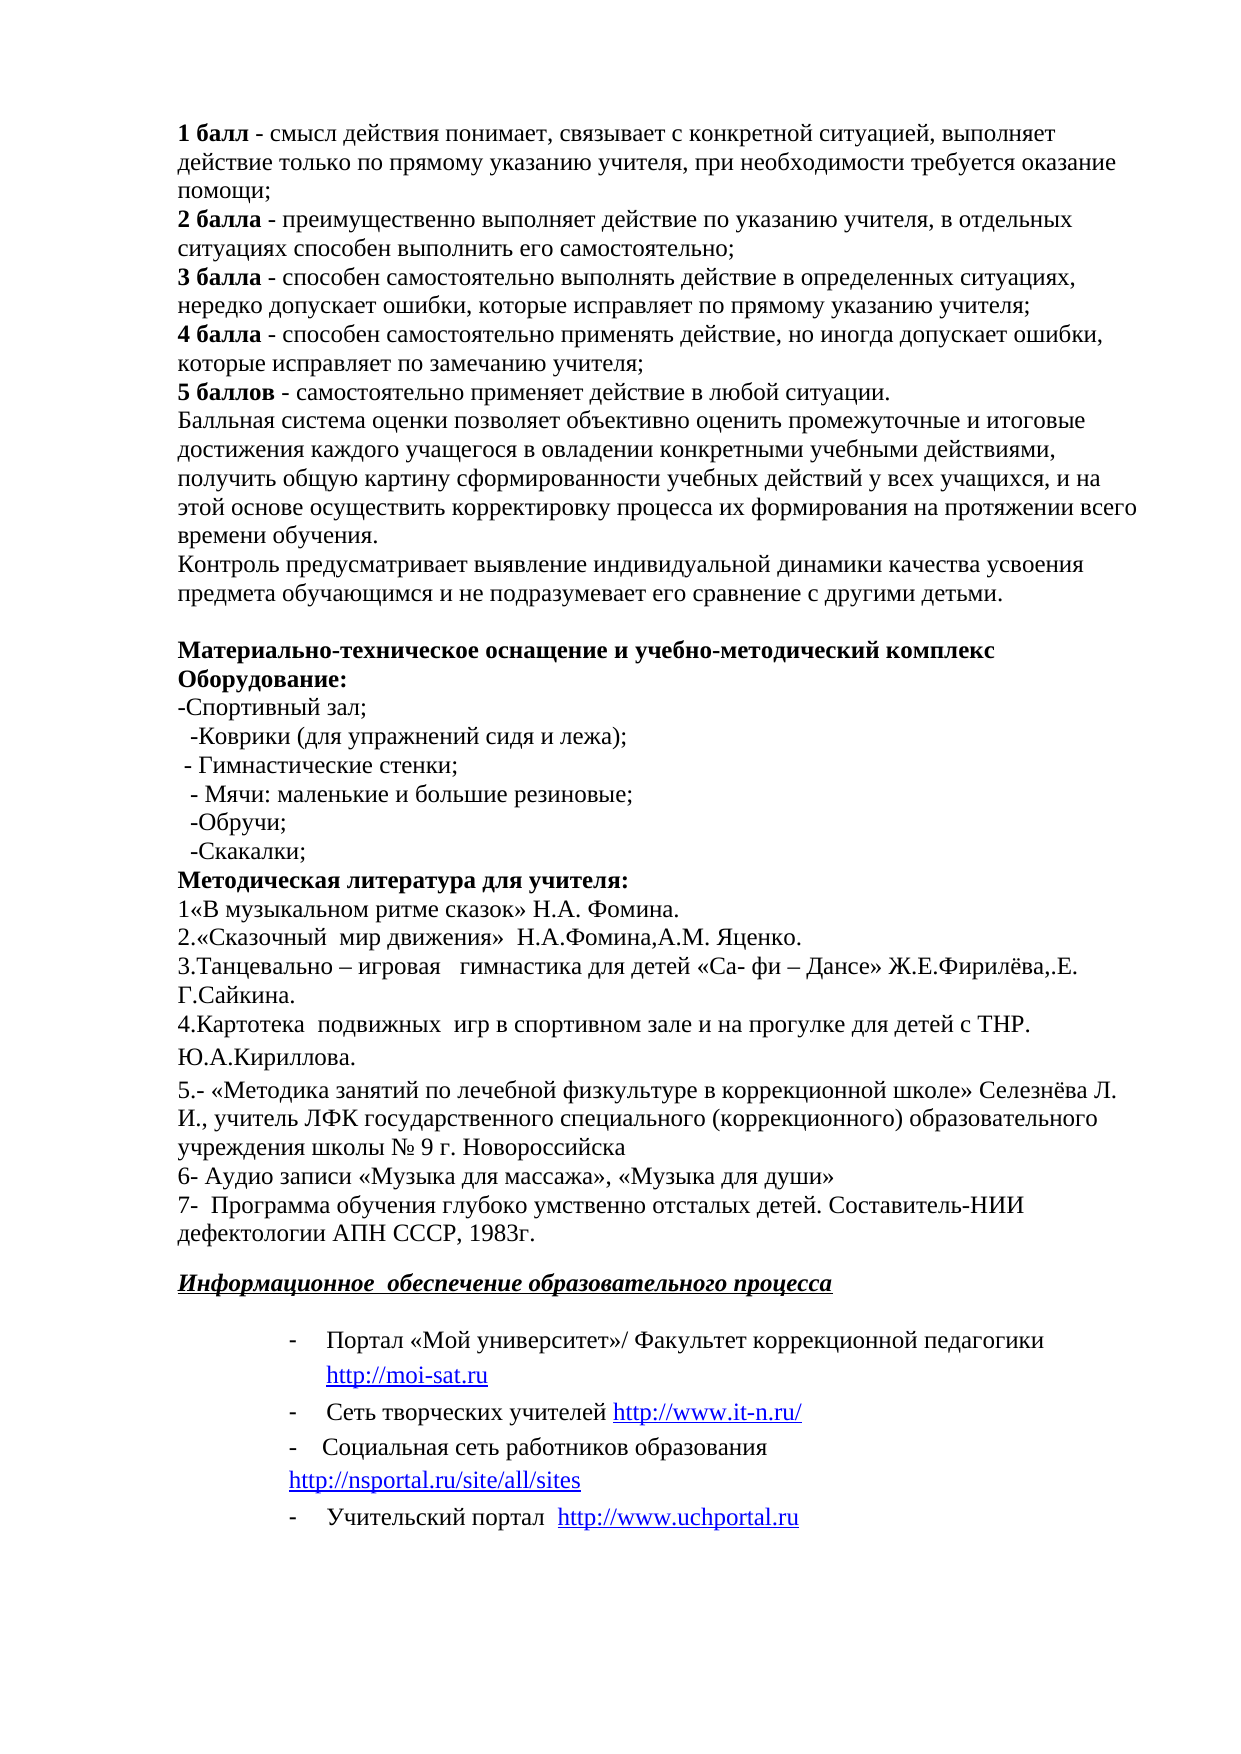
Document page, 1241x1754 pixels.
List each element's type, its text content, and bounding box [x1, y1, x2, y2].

text 5 баллов - самостоятельно применяет действие в любой ситуации. [177, 377, 1152, 406]
text Балльная система оценки позволяет объективно оценить промежуточные и итоговые достижения каждого учащегося в овладении конкретными учебными действиями, получить общую картину сформированности учебных действий у всех учащихся, и на этой основе осуществить корректировку процесса их формирования на протяжении всего времени обучения. [177, 406, 1152, 549]
list Портал «Мой университет»/ Факультет коррекционной педагогики http://moi-sat.ru [288, 1322, 1152, 1389]
list Учительский портал http://www.uchportal.ru [288, 1498, 1152, 1532]
text 1 балл - смысл действия понимает, связывает с конкретной ситуацией, выполняет действие только по прямому указанию учителя, при необходимости требуется оказание помощи; [177, 118, 1152, 204]
text Контроль предусматривает выявление индивидуальной динамики качества усвоения предмета обучающимся и не подразумевает его сравнение с другими детьми. [177, 549, 1152, 635]
text 5.- «Методика занятий по лечебной физкультуре в коррекционной школе» Селезнёва Л. И., учитель ЛФК государственного специального (коррекционного) образовательного учреждения школы № 9 г. Новороссийска 6- Аудио записи «Музыка для массажа», «Музыка для души» 7- Программа обучения глубоко умственно отсталых детей. Составитель-НИИ дефектологии АПН СССР, 1983г. [177, 1075, 1152, 1247]
text 3 балла - способен самостоятельно выполнять действие в определенных ситуациях, нередко допускает ошибки, которые исправляет по прямому указанию учителя; [177, 262, 1152, 319]
text 4 балла - способен самостоятельно применять действие, но иногда допускает ошибки, которые исправляет по замечанию учителя; [177, 319, 1152, 377]
text Информационное обеспечение образовательного процесса [177, 1268, 1152, 1297]
text Материально-техническое оснащение и учебно-методический комплекс [177, 635, 1152, 664]
text 4.Картотека подвижных игр в спортивном зале и на прогулке для детей с ТНР. Ю.А.Кириллова. [177, 1009, 1152, 1070]
text Оборудование: -Спортивный зал; -Коврики (для упражнений сидя и лежа); - Гимнастические стенки; - Мячи: маленькие и большие резиновые; -Обручи; -Скакалки; Методическая литература для учителя: 1«В музыкальном ритме сказок» Н.А. Фомина. [177, 664, 1152, 922]
text - Социальная сеть работников образования http://nsportal.ru/site/all/sites [288, 1432, 1152, 1494]
text 2 балла - преимущественно выполняет действие по указанию учителя, в отдельных ситуациях способен выполнить его самостоятельно; [177, 204, 1152, 262]
list Сеть творческих учителей http://www.it-n.ru/ [288, 1393, 1152, 1427]
text 2.«Сказочный мир движения» Н.А.Фомина,А.М. Яценко. [177, 922, 1152, 951]
text 3.Танцевально – игровая гимнастика для детей «Са- фи – Дансе» Ж.Е.Фирилёва,.Е. Г.Сайкина. [177, 951, 1152, 1009]
